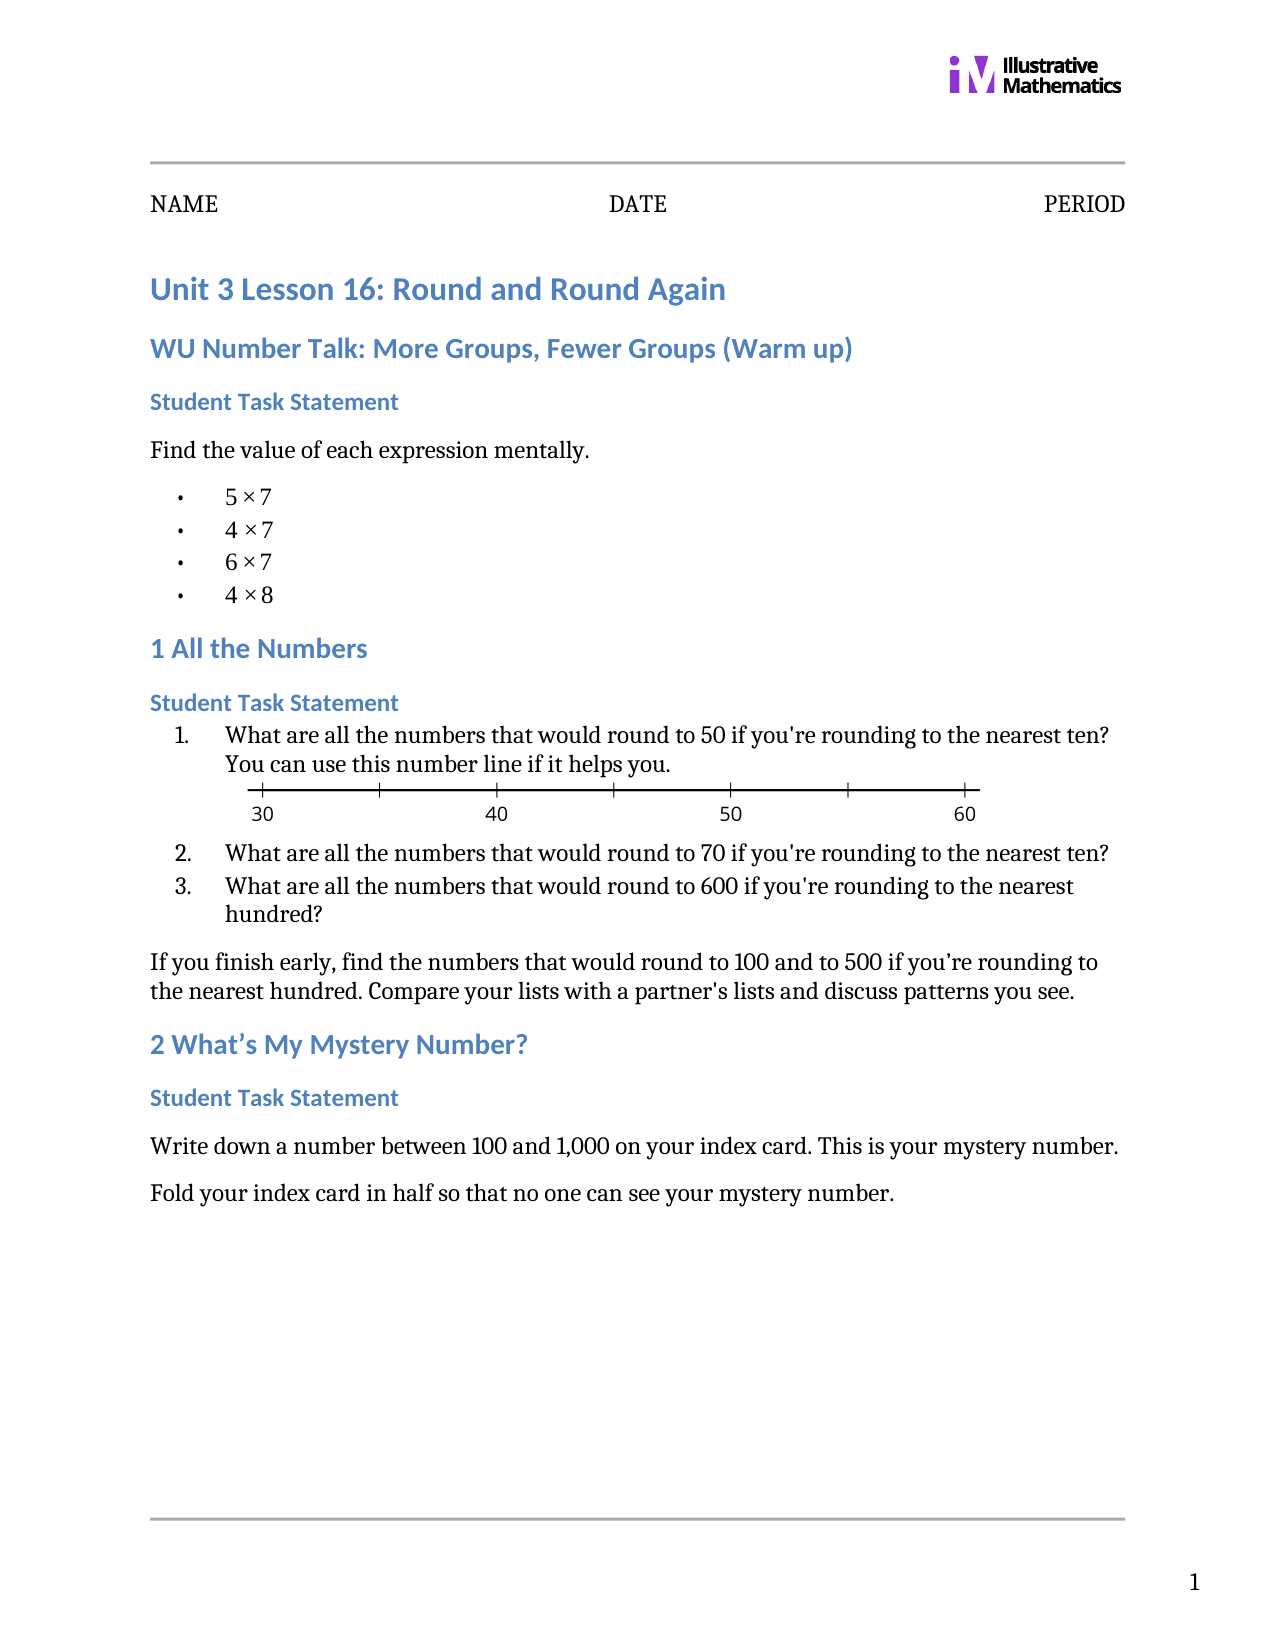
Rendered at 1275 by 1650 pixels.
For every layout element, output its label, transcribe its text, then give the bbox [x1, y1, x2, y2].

subtitle Student Task Statement [150, 386, 1125, 417]
list What are all the numbers that would round to 50 if you're rounding to the nearest ten? You can use this number line if it helps you. [175, 721, 1125, 778]
picture [949, 55, 1121, 93]
text If you finish early, find the numbers that would round to 100 and to 500 if you’re rounding to the nearest hundred. Compare your lists with a partner's lists and discuss patterns you see. [150, 948, 1125, 1005]
subtitle Student Task Statement [150, 687, 1125, 717]
subtitle 2 What’s My Mystery Number? [150, 1026, 1125, 1062]
picture [243, 782, 984, 829]
subtitle Unit 3 Lesson 16: Round and Round Again [150, 268, 1125, 309]
list What are all the numbers that would round to 600 if you're rounding to the nearest hundred? [175, 872, 1125, 929]
text Find the value of each expression mentally. [150, 436, 1125, 464]
subtitle Student Task Statement [150, 1083, 1125, 1113]
subtitle WU Number Talk: More Groups, Fewer Groups (Warm up) [150, 330, 1125, 366]
subtitle 1 All the Numbers [150, 630, 1125, 666]
text Fold your index card in half so that no one can see your mystery number. ​​​​ [150, 1179, 1125, 1208]
text Write down a number between 100 and 1,000 on your index card. This is your mystery number. [150, 1132, 1125, 1161]
list What are all the numbers that would round to 70 if you're rounding to the nearest ten? [175, 839, 1125, 868]
